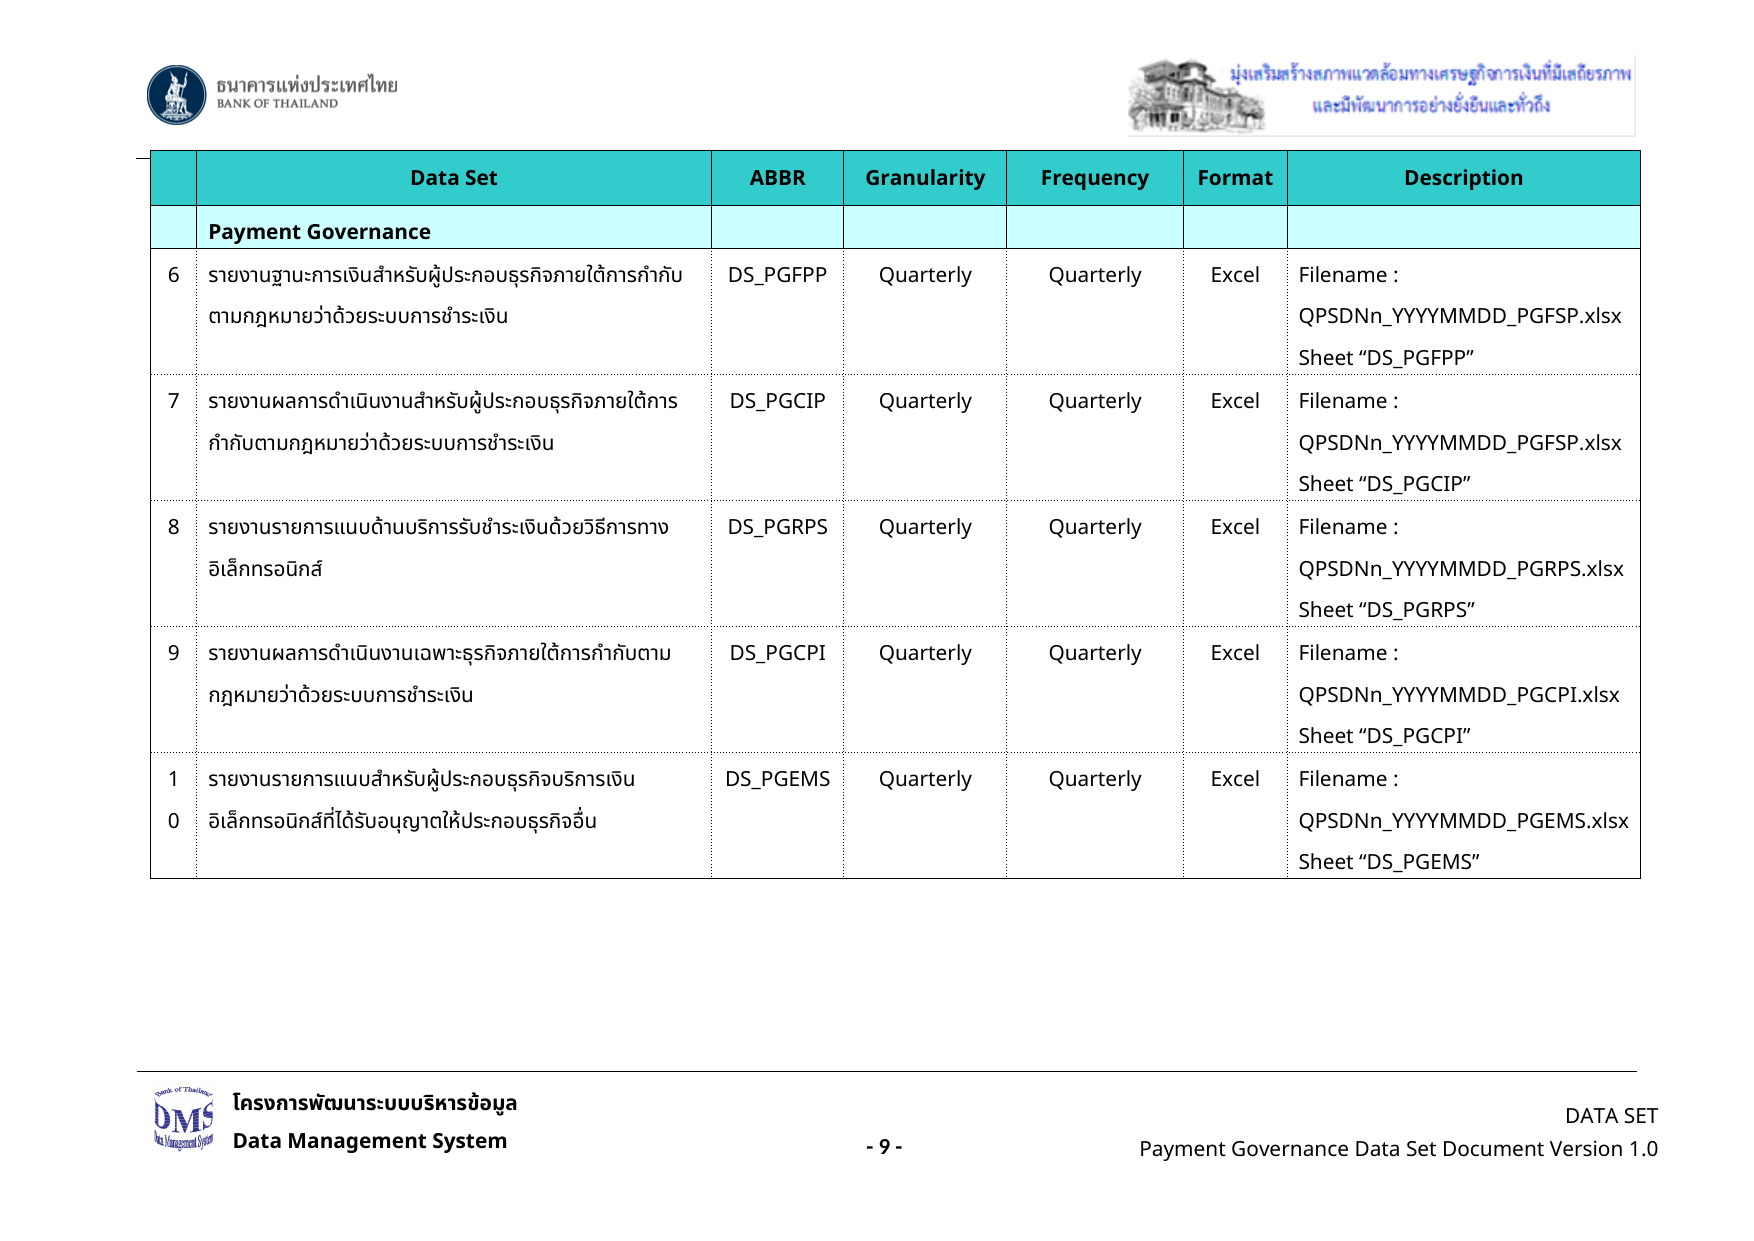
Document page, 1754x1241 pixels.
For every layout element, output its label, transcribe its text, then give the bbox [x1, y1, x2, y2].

table_cell Quarterly [1006, 500, 1183, 626]
table_cell รายงานรายการแนบสำหรับผู้ประกอบธุรกิจบริการเงินอิเล็กทรอนิกส์ที่ได้รับอนุญาตให้ประกอบธุรกิจอื่น [197, 752, 711, 878]
table_cell Quarterly [1006, 752, 1183, 878]
table_cell Payment Governance [197, 206, 711, 248]
table_cell Quarterly [844, 500, 1006, 626]
table_cell 10 [151, 752, 197, 878]
table_cell Excel [1184, 626, 1287, 752]
table_cell รายงานฐานะการเงินสำหรับผู้ประกอบธุรกิจภายใต้การกำกับตามกฎหมายว่าด้วยระบบการชำระเงิน [197, 249, 711, 374]
table_header ABBR [712, 151, 843, 205]
table_cell [1007, 206, 1183, 248]
table_cell Filename : QPSDNn_YYYYMMDD_PGRPS.xlsx Sheet “DS_PGRPS” [1287, 500, 1640, 626]
table_cell DS_PGCPI [711, 626, 844, 752]
table_cell DS_PGCIP [711, 374, 844, 500]
table_cell [712, 206, 843, 248]
table_header Frequency [1007, 151, 1183, 205]
table_cell DS_PGEMS [711, 752, 844, 878]
table_cell [151, 206, 196, 248]
table_cell 8 [151, 500, 197, 626]
picture [137, 56, 410, 134]
table_cell Excel [1184, 752, 1287, 878]
table_cell Quarterly [844, 374, 1006, 500]
table_cell 7 [151, 374, 197, 500]
table_cell Filename : QPSDNn_YYYYMMDD_PGCPI.xlsx Sheet “DS_PGCPI” [1287, 626, 1640, 752]
table_header [151, 151, 196, 205]
table_cell รายงานรายการแนบด้านบริการรับชำระเงินด้วยวิธีการทางอิเล็กทรอนิกส์ [197, 500, 711, 626]
table_cell Quarterly [1006, 374, 1183, 500]
table_cell Excel [1184, 249, 1287, 374]
picture [1127, 55, 1637, 138]
table_cell Quarterly [844, 626, 1006, 752]
table_cell DS_PGRPS [711, 500, 844, 626]
table_cell Excel [1184, 374, 1287, 500]
table_cell DS_PGFPP [711, 249, 844, 374]
table_cell รายงานผลการดำเนินงานสำหรับผู้ประกอบธุรกิจภายใต้การกำกับตามกฎหมายว่าด้วยระบบการชำระเงิน [197, 374, 711, 500]
table_cell Filename : QPSDNn_YYYYMMDD_PGFSP.xlsx Sheet “DS_PGCIP” [1287, 374, 1640, 500]
table_cell 9 [151, 626, 197, 752]
table_header Granularity [844, 151, 1006, 205]
table_header Description [1288, 151, 1640, 205]
table_cell รายงานผลการดำเนินงานเฉพาะธุรกิจภายใต้การกำกับตามกฎหมายว่าด้วยระบบการชำระเงิน [197, 626, 711, 752]
table_cell Filename : QPSDNn_YYYYMMDD_PGEMS.xlsx Sheet “DS_PGEMS” [1287, 752, 1640, 878]
table_cell 6 [151, 249, 197, 374]
table_cell Quarterly [844, 249, 1006, 374]
table_header Format [1184, 151, 1287, 205]
table_cell Quarterly [1006, 249, 1183, 374]
table_cell [1288, 206, 1640, 248]
picture [150, 1082, 218, 1154]
table_cell [844, 206, 1006, 248]
table_cell Quarterly [1006, 626, 1183, 752]
table_cell Quarterly [844, 752, 1006, 878]
table_cell Excel [1184, 500, 1287, 626]
table_header Data Set [197, 151, 711, 205]
table_cell Filename : QPSDNn_YYYYMMDD_PGFSP.xlsx Sheet “DS_PGFPP” [1287, 249, 1640, 374]
table_cell [1184, 206, 1287, 248]
